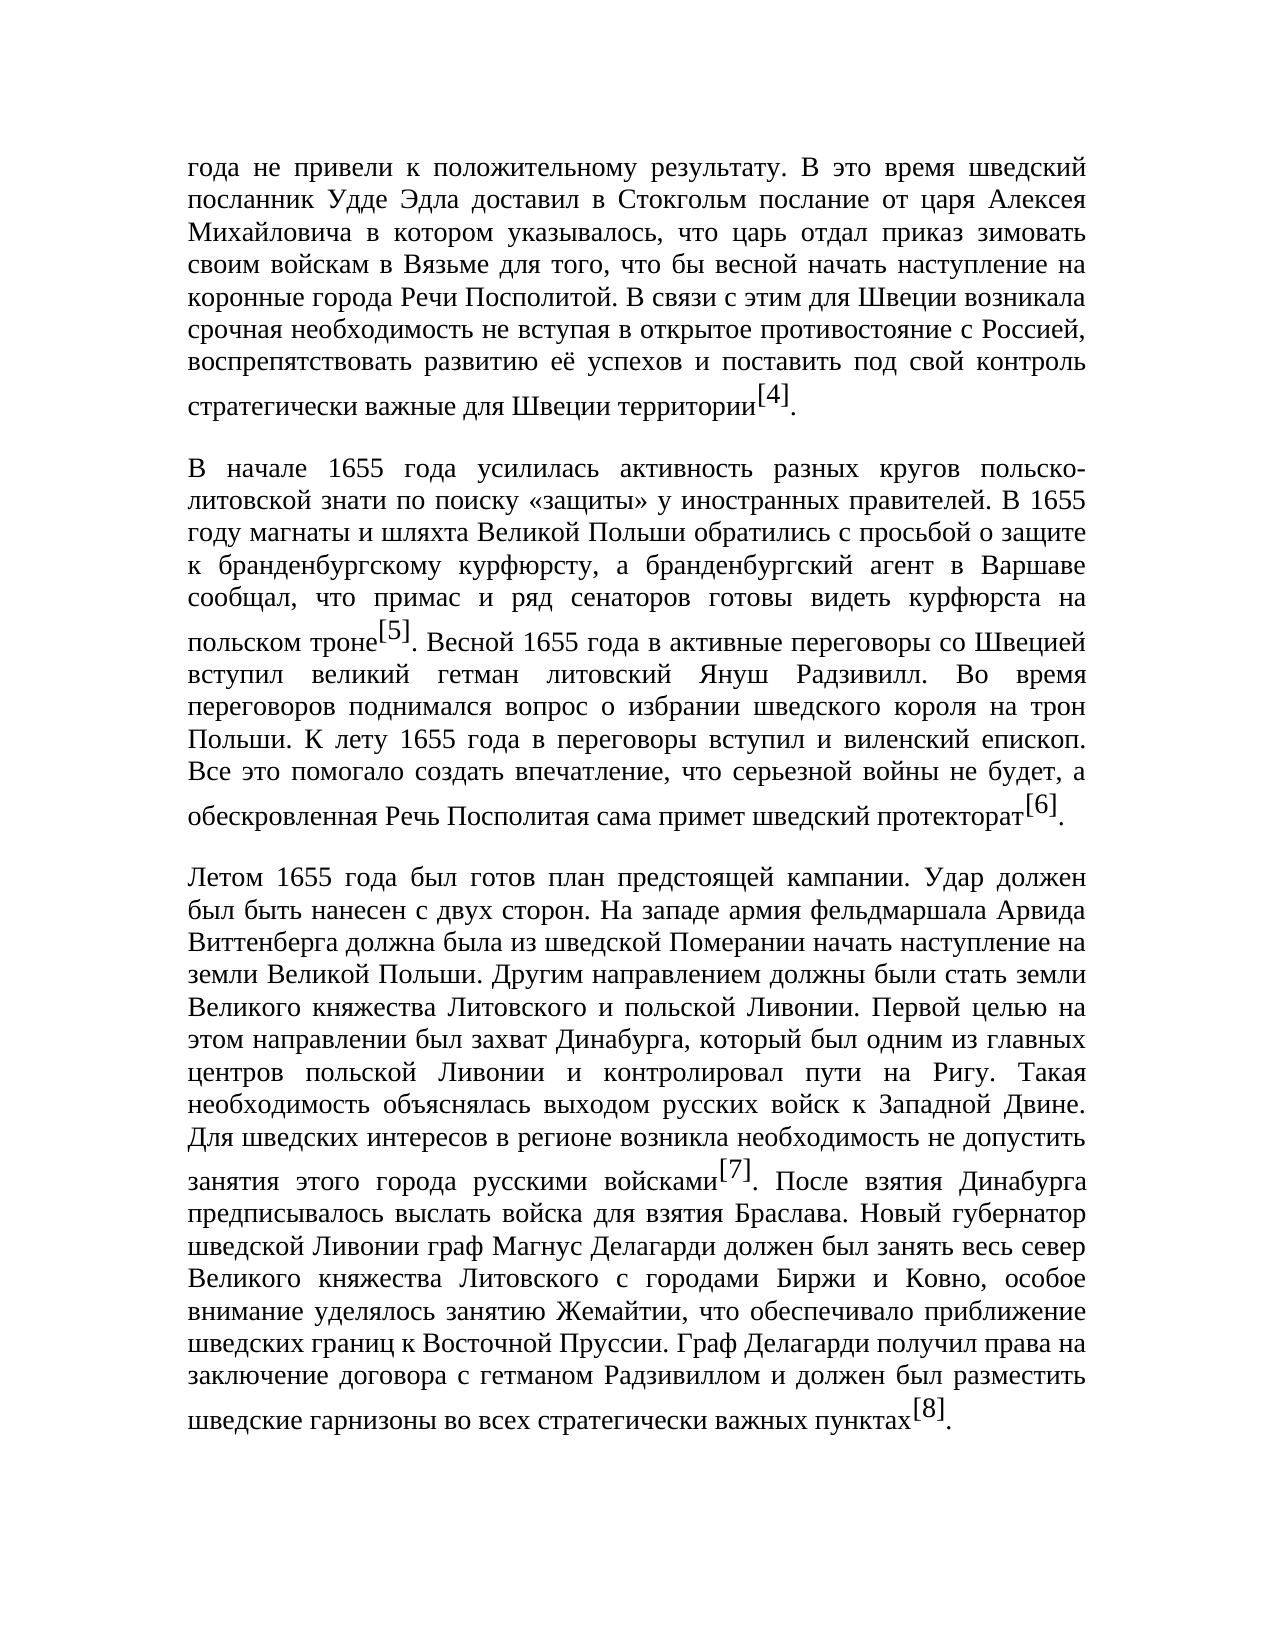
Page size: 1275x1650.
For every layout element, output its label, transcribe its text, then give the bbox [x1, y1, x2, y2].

text Летом 1655 года был готов план предстоящей кампании. Удар должен был быть нанесен с двух сторон. На западе армия фельдмаршала Арвида Виттенберга должна была из шведской Померании начать наступление на земли Великой Польши. Другим направлением должны были стать земли Великого княжества Литовского и польской Ливонии. Первой целью на этом направлении был захват Динабурга, который был одним из главных центров польской Ливонии и контролировал пути на Ригу. Такая необходимость объяснялась выходом русских войск к Западной Двине. Для шведских интересов в регионе возникла необходимость не допустить занятия этого города русскими войсками[7]. После взятия Динабурга предписывалось выслать войска для взятия Браслава. Новый губернатор шведской Ливонии граф Магнус Делагарди должен был занять весь север Великого княжества Литовского с городами Биржи и Ковно, особое внимание уделялось занятию Жемайтии, что обеспечивало приближение шведских границ к Восточной Пруссии. Граф Делагарди получил права на заключение договора с гетманом Радзивиллом и должен был разместить шведские гарнизоны во всех стратегически важных пунктах[8]. [187, 860, 1087, 1435]
text В начале 1655 года усилилась активность разных кругов польско-литовской знати по поиску «защиты» у иностранных правителей. В 1655 году магнаты и шляхта Великой Польши обратились с просьбой о защите к бранденбургскому курфюрсту, а бранденбургский агент в Варшаве сообщал, что примас и ряд сенаторов готовы видеть курфюрста на польском троне[5]. Весной 1655 года в активные переговоры со Швецией вступил великий гетман литовский Януш Радзивилл. Во время переговоров поднимался вопрос о избрании шведского короля на трон Польши. К лету 1655 года в переговоры вступил и виленский епископ. Все это помогало создать впечатление, что серьезной войны не будет, а обескровленная Речь Посполитая сама примет шведский протекторат[6]. [187, 451, 1087, 831]
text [187, 150, 1087, 421]
